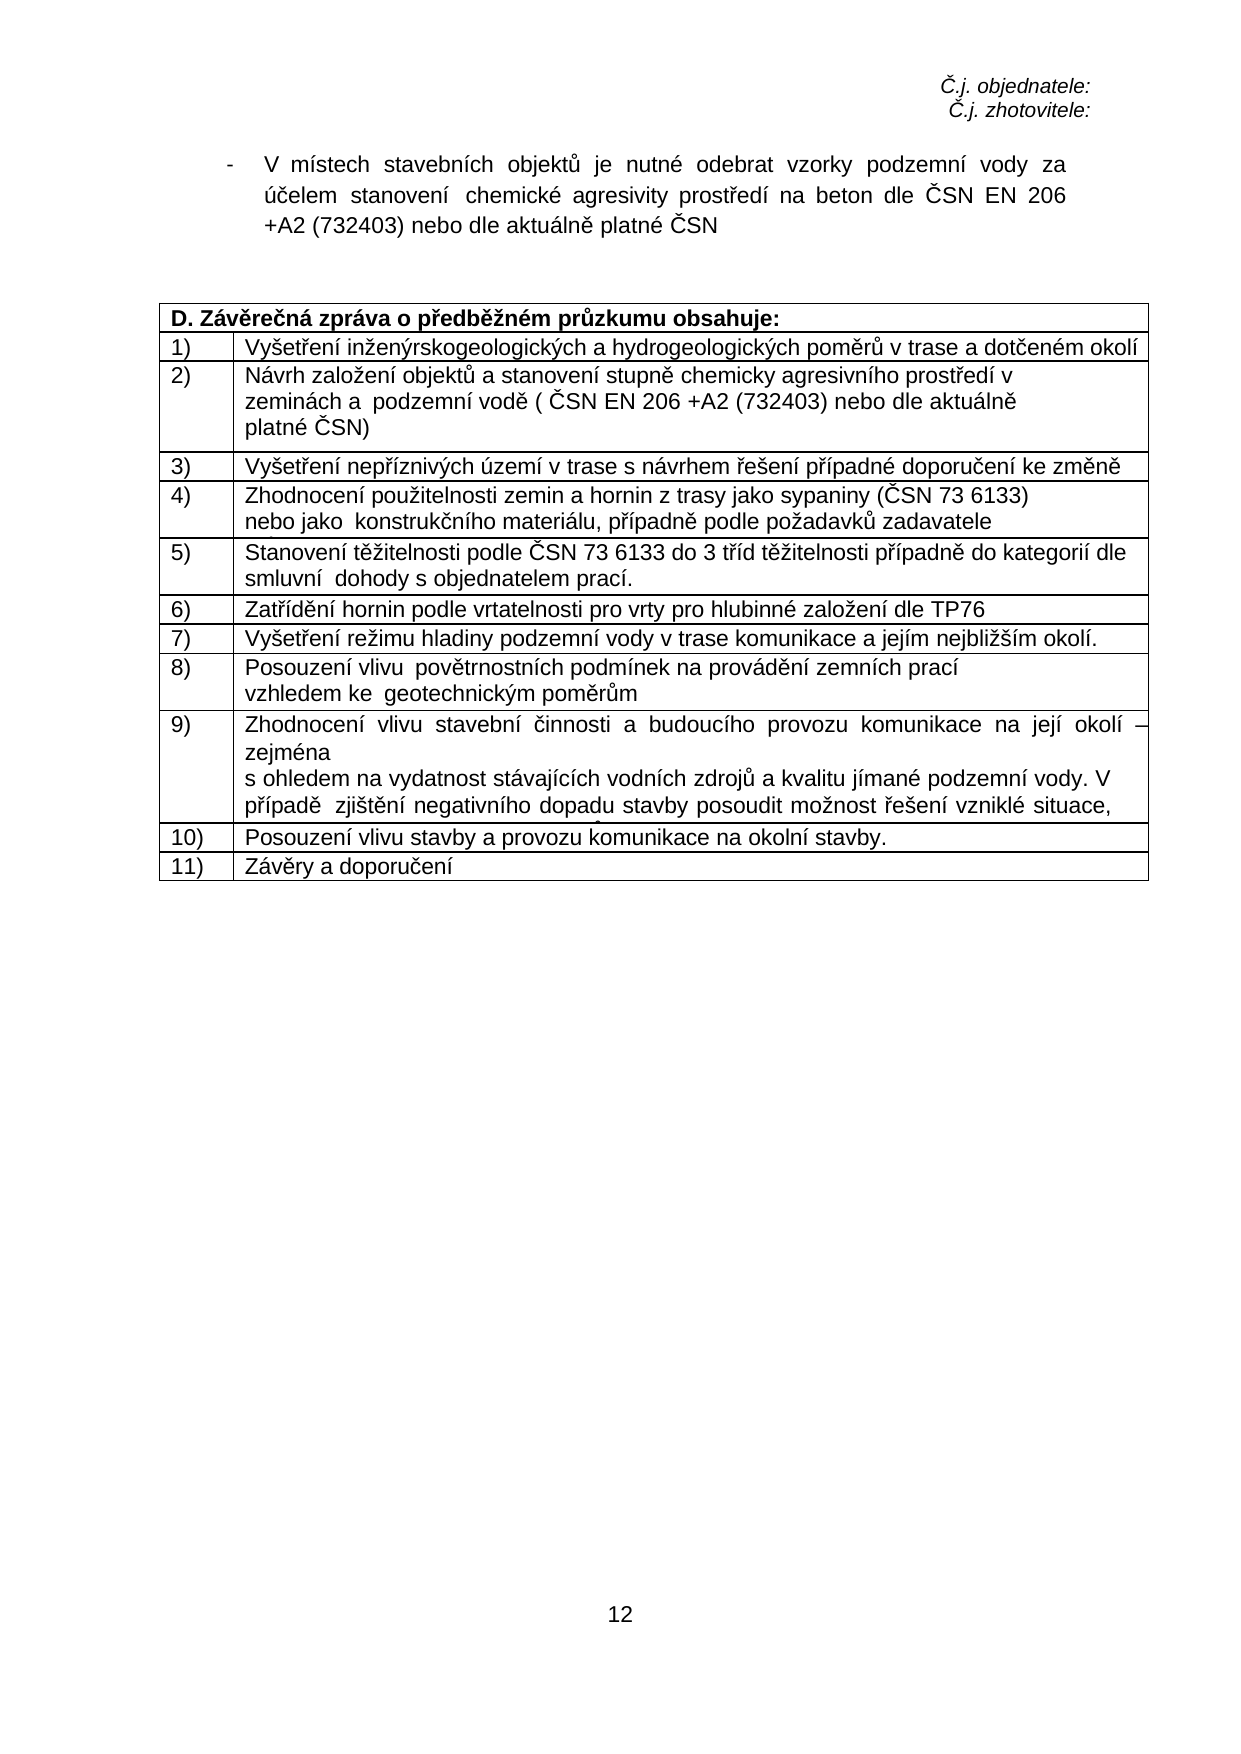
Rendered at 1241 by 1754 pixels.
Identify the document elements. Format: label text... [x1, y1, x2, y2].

table_cell 6) [160, 596, 233, 623]
table_cell Posouzení vlivu povětrnostních podmínek na provádění zemních prací vzhledem ke geotechnickým poměrům [234, 654, 1148, 709]
table_cell 7) [160, 625, 233, 652]
table_cell Vyšetření nepříznivých území v trase s návrhem řešení případné doporučení ke změně trasy [234, 453, 1148, 480]
table_cell 3) [160, 453, 233, 480]
table_header D. Závěrečná zpráva o předběžném průzkumu obsahuje: [160, 304, 1148, 331]
table_cell Stanovení těžitelnosti podle ČSN 73 6133 do 3 tříd těžitelnosti případně do kategorií dle smluvní dohody s objednatelem prací. [234, 539, 1148, 594]
table_cell Zhodnocení použitelnosti zemin a hornin z trasy jako sypaniny (ČSN 73 6133) nebo jako konstrukčního materiálu, případně podle požadavků zadavatele průzkumu. [234, 482, 1148, 537]
table_cell 1) [160, 333, 233, 360]
table_cell Závěry a doporučení [234, 853, 1148, 880]
table_cell 5) [160, 539, 233, 594]
table_cell Vyšetření režimu hladiny podzemní vody v trase komunikace a jejím nejbližším okolí. [234, 625, 1148, 652]
table_cell Návrh založení objektů a stanovení stupně chemicky agresivního prostředí v zeminách a podzemní vodě ( ČSN EN 206 +A2 (732403) nebo dle aktuálně platné ČSN) [234, 362, 1148, 451]
list V místech stavebních objektů je nutné odebrat vzorky podzemní vody za účelem stanovení chemické agresivity prostředí na beton dle ČSN EN 206 +A2 (732403) nebo dle aktuálně platné ČSN [226, 150, 1066, 239]
table_cell Zatřídění hornin podle vrtatelnosti pro vrty pro hlubinné založení dle TP76 [234, 596, 1148, 623]
table_cell Vyšetření inženýrskogeologických a hydrogeologických poměrů v trase a dotčeném okolí trasy. [234, 333, 1148, 360]
table_cell 4) [160, 482, 233, 537]
table_cell 9) [160, 711, 233, 822]
table_cell Zhodnocení vlivu stavební činnosti a budoucího provozu komunikace na její okolí – zejména s ohledem na vydatnost stávajících vodních zdrojů a kvalitu jímané podzemní vody. V případě zjištění negativního dopadu stavby posoudit možnost řešení vzniklé situace, případně zřízení náhradních zdrojů. [234, 711, 1148, 822]
table_cell 11) [160, 853, 233, 880]
table_cell 8) [160, 654, 233, 709]
table_cell 2) [160, 362, 233, 451]
table_cell Posouzení vlivu stavby a provozu komunikace na okolní stavby. [234, 824, 1148, 851]
table_cell 10) [160, 824, 233, 851]
